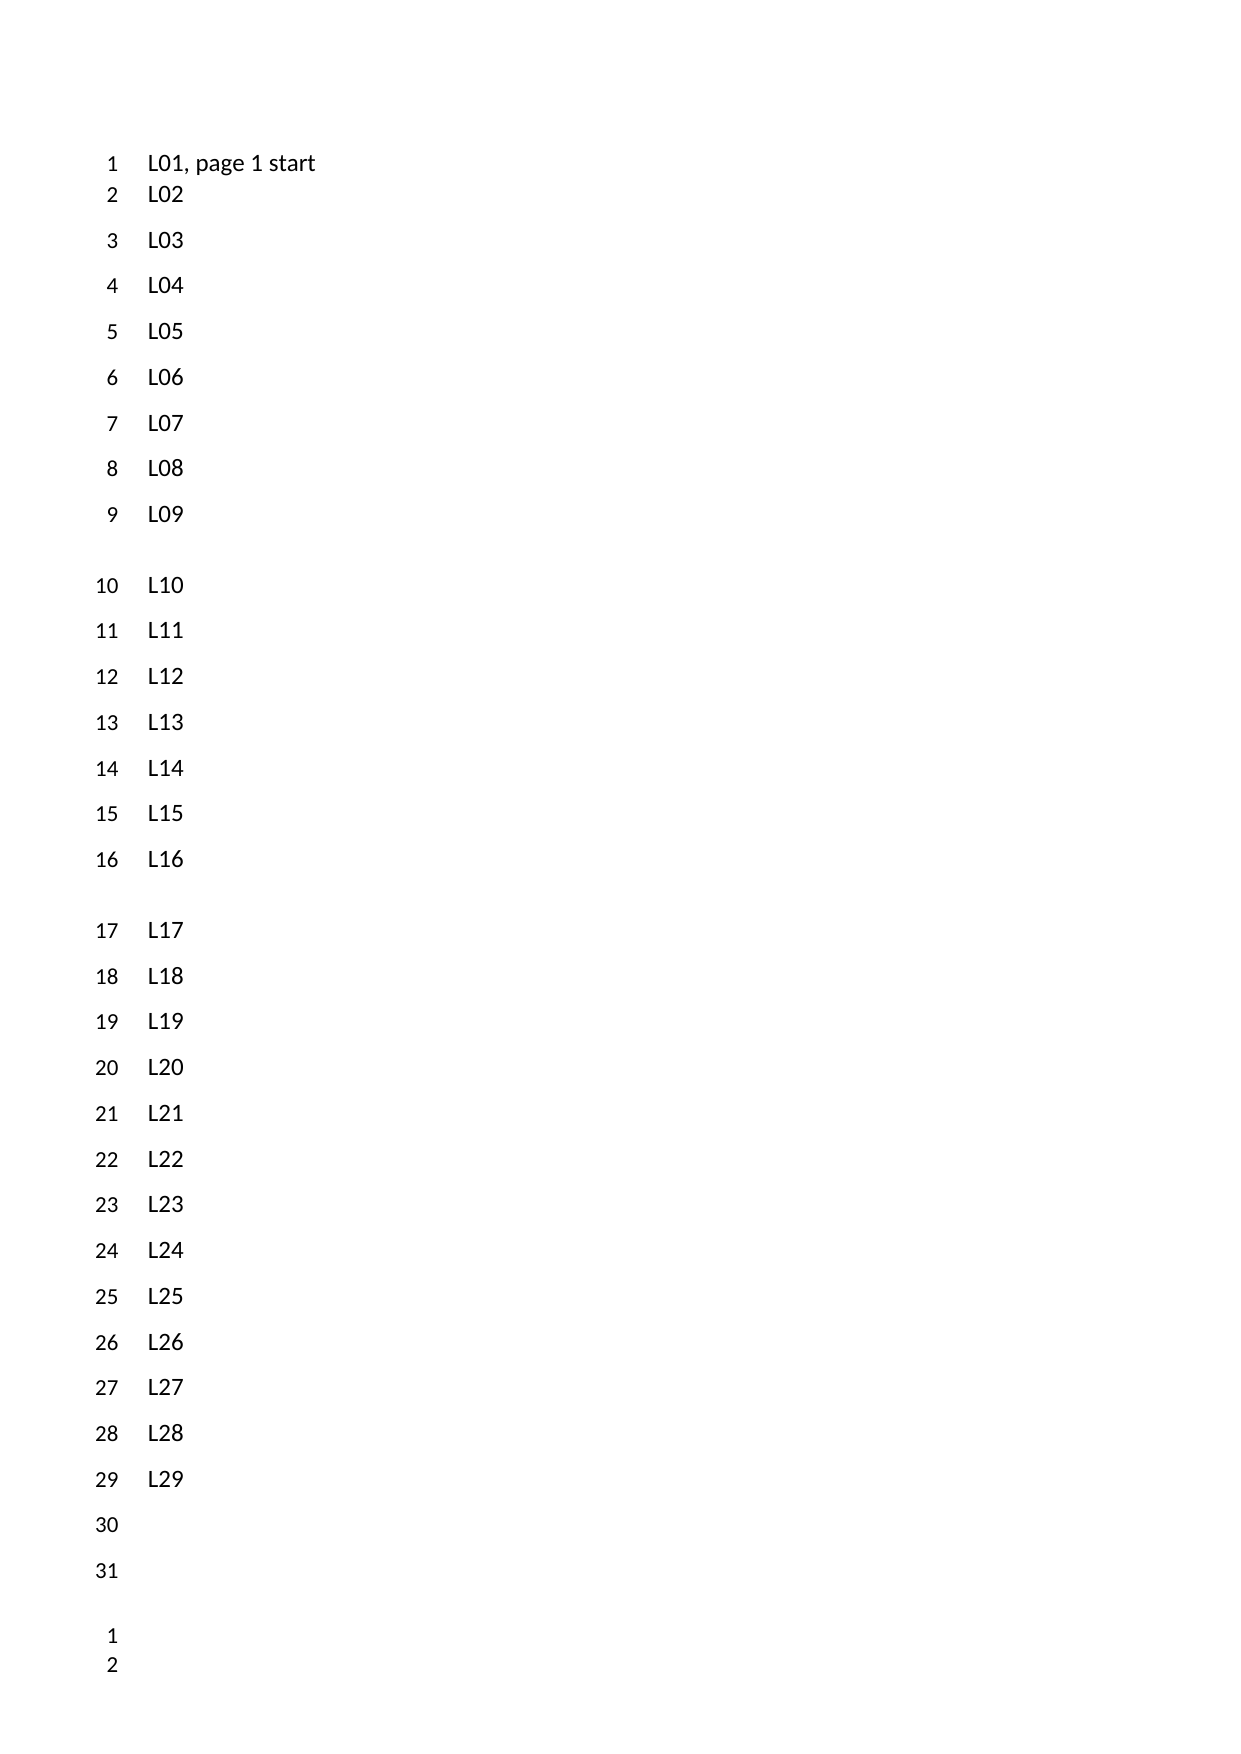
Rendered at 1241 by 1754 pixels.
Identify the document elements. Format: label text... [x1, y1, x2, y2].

text L02 L03 L04 L05 L06 L07 L08 L09 [148, 178, 1093, 529]
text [148, 914, 1093, 1585]
text L01, page 1 start [148, 148, 1093, 178]
text L10 L11 L12 L13 L14 L15 L16 [148, 569, 1093, 874]
